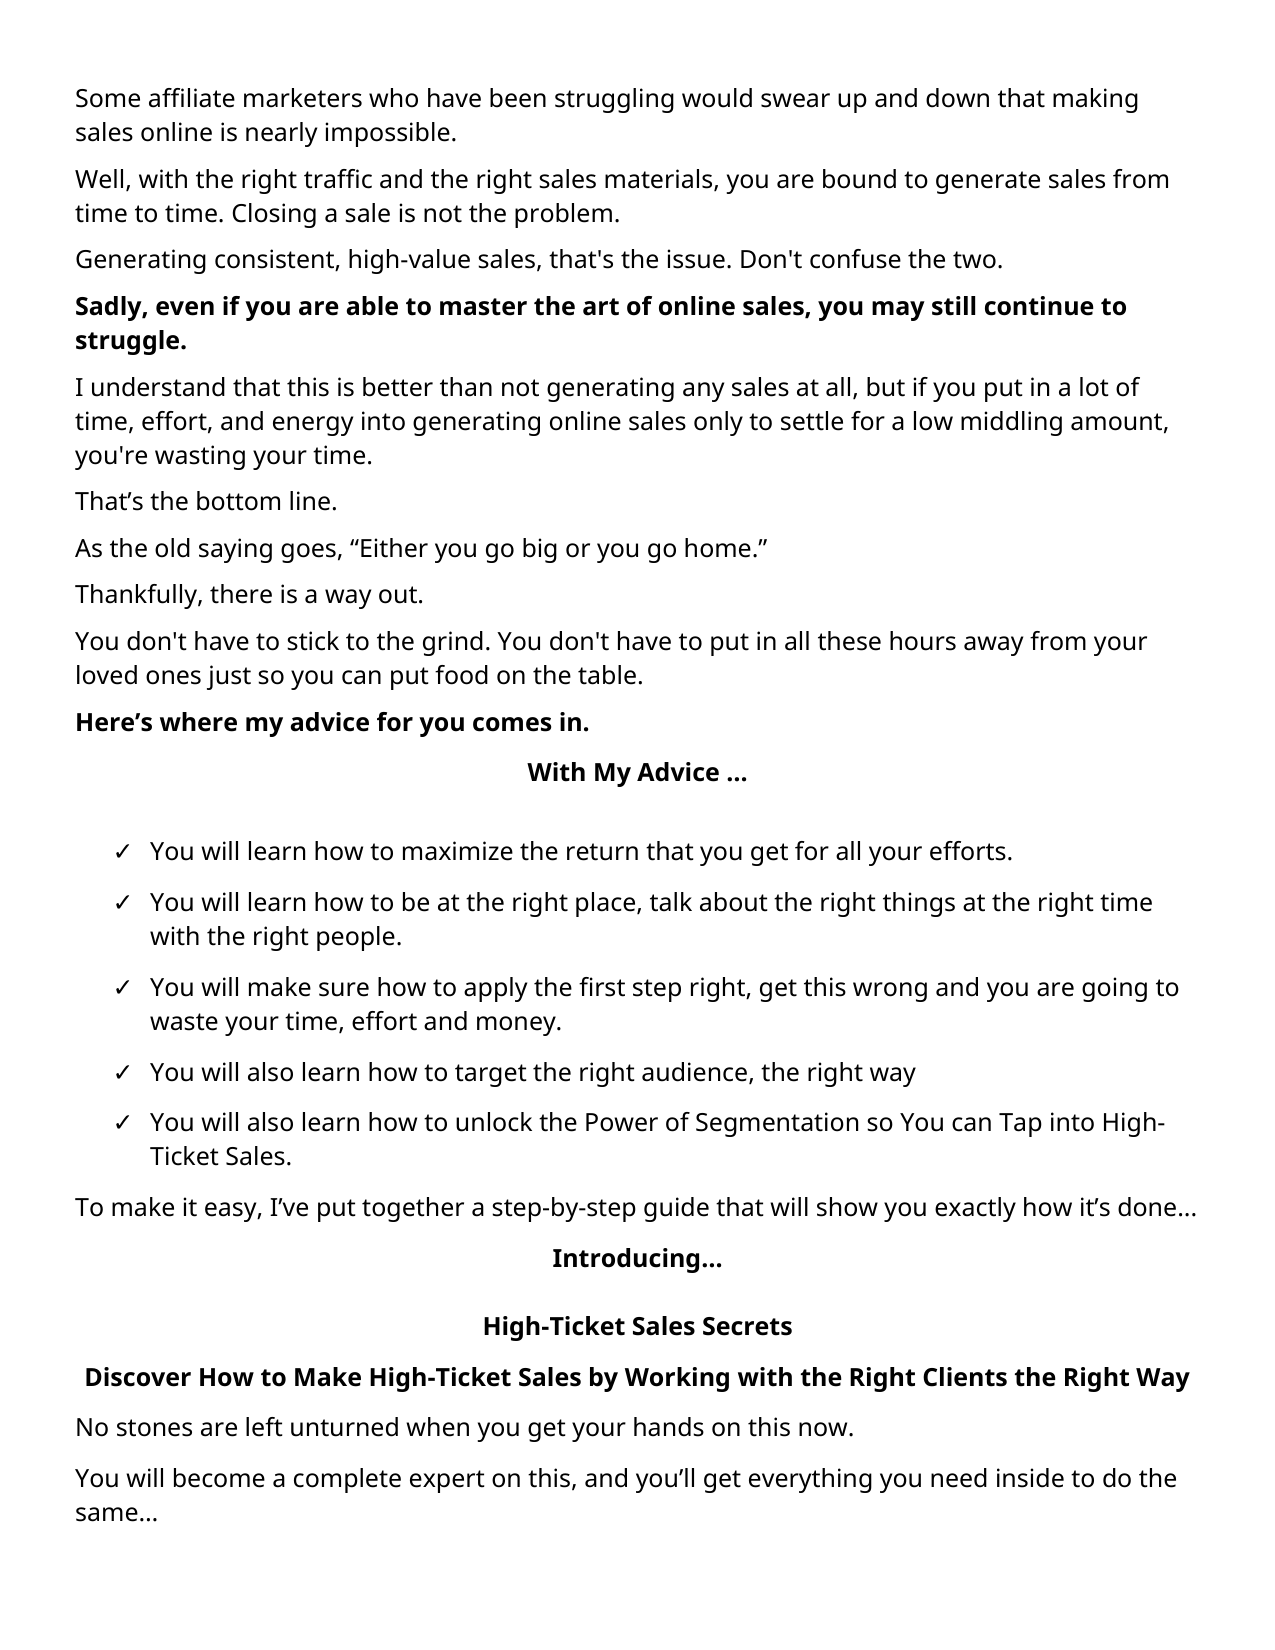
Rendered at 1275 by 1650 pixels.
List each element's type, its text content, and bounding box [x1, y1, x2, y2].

list You will make sure how to apply the first step right, get this wrong and you are going to waste your time, effort and money. [112, 969, 1200, 1037]
text That’s the bottom line. [75, 484, 1200, 518]
text You don't have to stick to the grind. You don't have to put in all these hours away from your loved ones just so you can put food on the table. [75, 624, 1200, 692]
list You will also learn how to target the right audience, the right way [112, 1054, 1200, 1088]
text Here’s where my advice for you comes in. [75, 704, 1200, 738]
list You will learn how to be at the right place, talk about the right things at the right time with the right people. [112, 884, 1200, 953]
list You will learn how to maximize the return that you get for all your efforts. [112, 834, 1200, 868]
text I understand that this is better than not generating any sales at all, but if you put in a lot of time, effort, and energy into generating online sales only to settle for a low middling amount, you're wasting your time. [75, 369, 1200, 472]
text Thankfully, there is a way out. [75, 577, 1200, 611]
text As the old saying goes, “Either you go big or you go home.” [75, 531, 1200, 565]
list You will also learn how to unlock the Power of Segmentation so You can Tap into High-Ticket Sales. [112, 1105, 1200, 1173]
text No stones are left unturned when you get your hands on this now. [75, 1410, 1200, 1444]
text With My Advice … [75, 755, 1200, 817]
text Well, with the right traffic and the right sales materials, you are bound to generate sales from time to time. Closing a sale is not the problem. [75, 162, 1200, 230]
text Some affiliate marketers who have been struggling would swear up and down that making sales online is nearly impossible. [75, 81, 1200, 149]
text Generating consistent, high-value sales, that's the issue. Don't confuse the two. [75, 242, 1200, 276]
text Discover How to Make High-Ticket Sales by Working with the Right Clients the Right Way [75, 1359, 1200, 1393]
text To make it easy, I’ve put together a step-by-step guide that will show you exactly how it’s done... [75, 1190, 1200, 1224]
text You will become a complete expert on this, and you’ll get everything you need inside to do the same… [75, 1461, 1200, 1529]
text Introducing… High-Ticket Sales Secrets [75, 1240, 1200, 1343]
text Sadly, even if you are able to master the art of online sales, you may still continue to struggle. [75, 289, 1200, 357]
